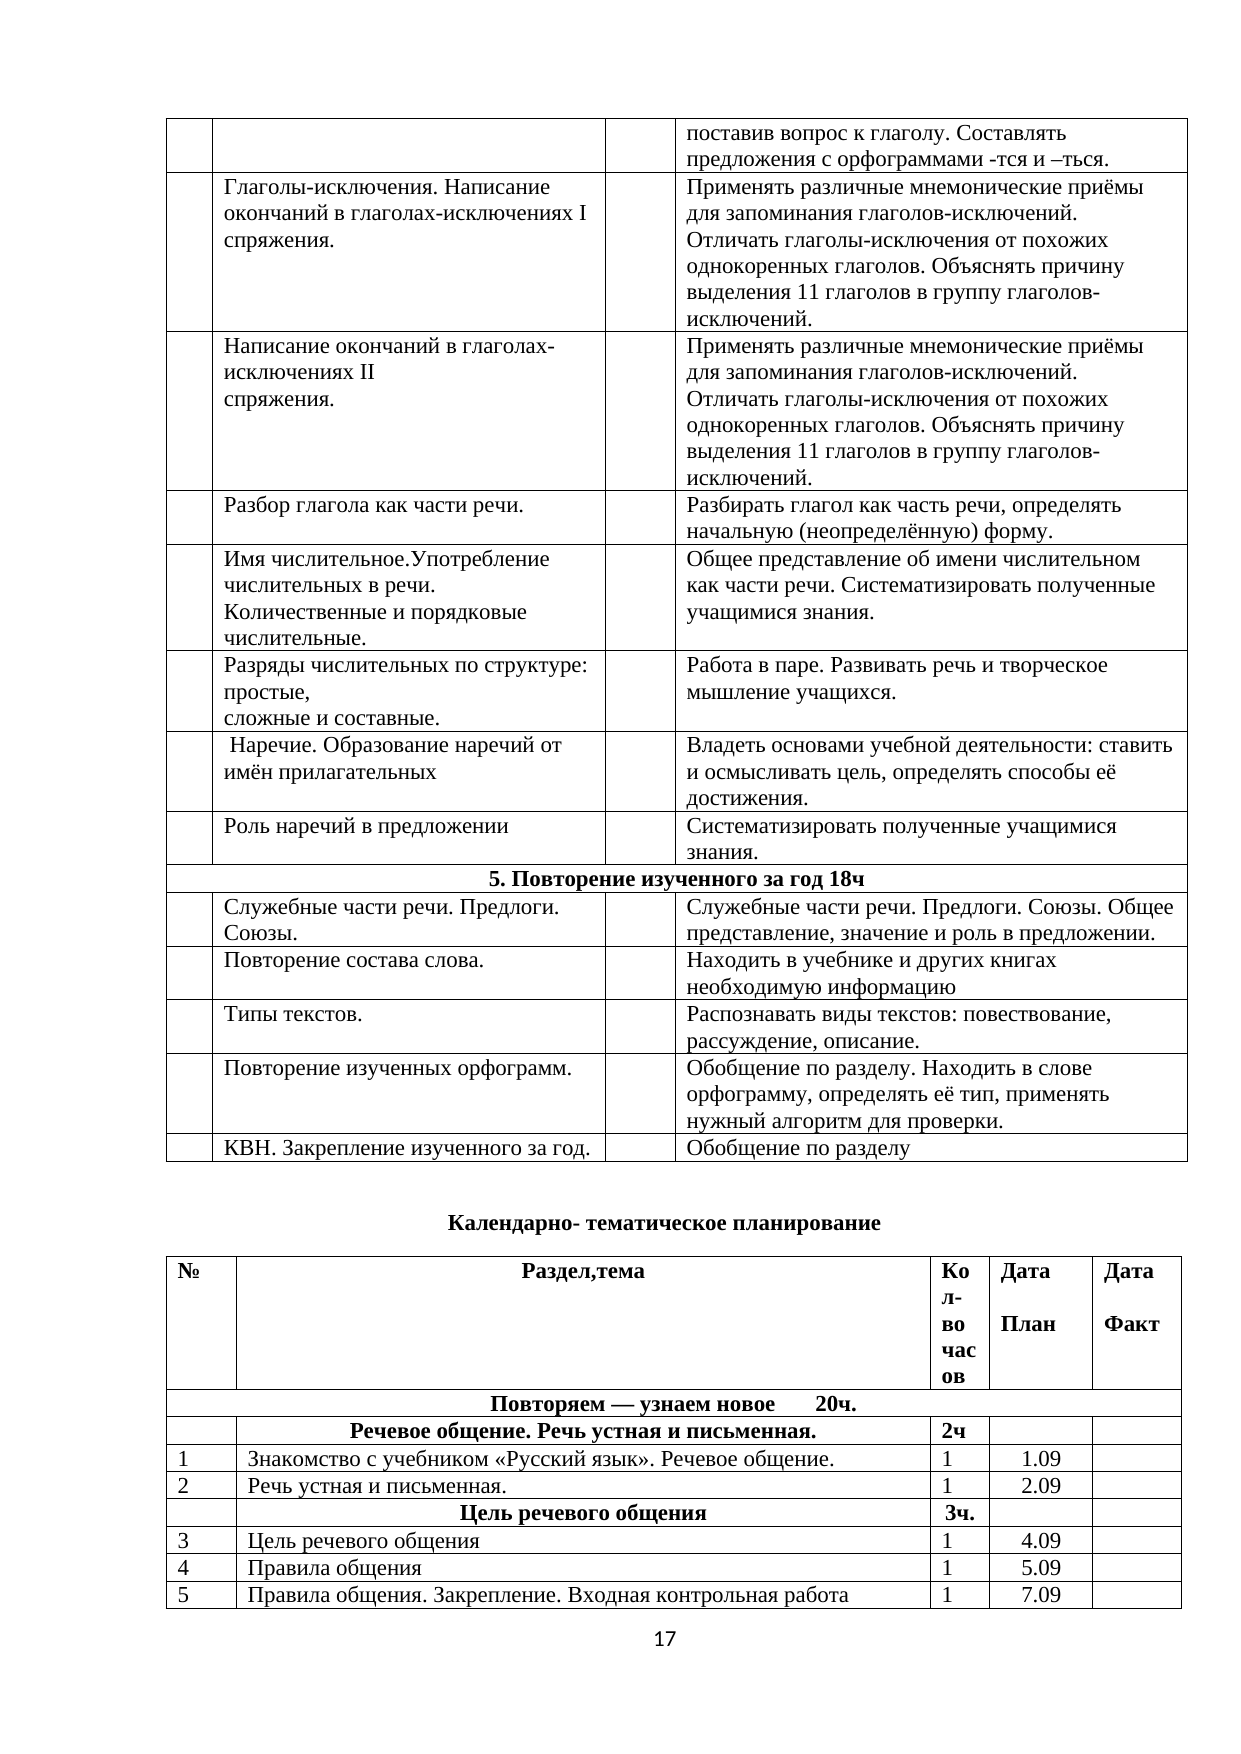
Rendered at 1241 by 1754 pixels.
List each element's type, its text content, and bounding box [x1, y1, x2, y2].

table_cell [167, 1134, 212, 1161]
table_cell 2.09 [990, 1472, 1092, 1498]
table_cell Речь устная и письменная. [237, 1472, 930, 1498]
table_cell Применять различные мнемонические приёмы для запоминания глаголов-исключений. Отличать глаголы-исключения от похожих однокоренных глаголов. Объяснять причину выделения 11 глаголов в группу глаголов-исключений. [676, 332, 1187, 490]
table_cell [606, 173, 675, 331]
table_cell [167, 1499, 236, 1526]
table_cell Систематизировать полученные учащимися знания. [676, 812, 1187, 864]
text Календарно- тематическое планирование [177, 1209, 1152, 1235]
table_cell Имя числительное.Употребление числительных в речи. Количественные и порядковые числительные. [213, 545, 605, 650]
table_cell 7.09 [990, 1582, 1092, 1608]
table_cell Правила общения [237, 1554, 930, 1581]
table_cell [1093, 1445, 1181, 1471]
table_cell 3 [167, 1527, 236, 1553]
table_cell Роль наречий в предложении [213, 812, 605, 864]
table_cell Владеть основами учебной деятельности: ставить и осмысливать цель, определять способы её достижения. [676, 732, 1187, 811]
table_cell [213, 119, 605, 172]
table_cell Обобщение по разделу. Находить в слове орфограмму, определять её тип, применять нужный алгоритм для проверки. [676, 1054, 1187, 1133]
table_cell 2ч [931, 1417, 989, 1443]
table_cell [167, 893, 212, 946]
table_cell [1093, 1527, 1181, 1553]
table_cell Типы текстов. [213, 1000, 605, 1053]
table_cell [167, 1054, 212, 1133]
table_cell КВН. Закрепление изученного за год. [213, 1134, 605, 1161]
table_cell [990, 1417, 1092, 1443]
table_cell [1093, 1417, 1181, 1443]
table_cell 1 [167, 1445, 236, 1471]
table_cell [1093, 1499, 1181, 1526]
table_cell Служебные части речи. Предлоги. Союзы. [213, 893, 605, 946]
table_cell Цель речевого общения [237, 1499, 930, 1526]
table_header Кол- во часов [931, 1257, 989, 1389]
table_cell Разбирать глагол как часть речи, определять начальную (неопределённую) форму. [676, 491, 1187, 544]
table_header № [167, 1257, 236, 1389]
table_cell [167, 173, 212, 331]
table_cell [606, 732, 675, 811]
table_cell 5.09 [990, 1554, 1092, 1581]
table_cell Обобщение по разделу [676, 1134, 1187, 1161]
table_cell [167, 119, 212, 172]
table_cell [167, 947, 212, 999]
table_header Дата План [990, 1257, 1092, 1389]
table_cell [167, 491, 212, 544]
table_cell [167, 1000, 212, 1053]
table_cell [606, 1054, 675, 1133]
table_cell [167, 812, 212, 864]
table_cell Распознавать виды текстов: повествование, рассуждение, описание. [676, 1000, 1187, 1053]
table_cell 5 [167, 1582, 236, 1608]
table_cell [606, 947, 675, 999]
table_cell Разбор глагола как части речи. [213, 491, 605, 544]
table_cell [606, 119, 675, 172]
table_cell Находить в учебнике и других книгах необходимую информацию [676, 947, 1187, 999]
table_cell 1 [931, 1472, 989, 1498]
table_cell Написание окончаний в глаголах-исключениях II спряжения. [213, 332, 605, 490]
table_cell [606, 1134, 675, 1161]
table_cell Знакомство с учебником «Русский язык». Речевое общение. [237, 1445, 930, 1471]
table_cell 1.09 [990, 1445, 1092, 1471]
table_cell Работа в паре. Развивать речь и творческое мышление учащихся. [676, 651, 1187, 731]
table_cell Служебные части речи. Предлоги. Союзы. Общее представление, значение и роль в предложении. [676, 893, 1187, 946]
table_cell [606, 893, 675, 946]
table_header Дата Факт [1093, 1257, 1181, 1389]
table_cell Повторение изученных орфограмм. [213, 1054, 605, 1133]
table_cell Наречие. Образование наречий от имён прилагательных [213, 732, 605, 811]
table_cell [1093, 1582, 1181, 1608]
table_cell Цель речевого общения [237, 1527, 930, 1553]
table_cell [167, 732, 212, 811]
table_cell Правила общения. Закрепление. Входная контрольная работа [237, 1582, 930, 1608]
table_cell Глаголы-исключения. Написание окончаний в глаголах-исключениях I спряжения. [213, 173, 605, 331]
table_cell 5. Повторение изученного за год 18ч [167, 865, 1187, 892]
table_cell 1 [931, 1582, 989, 1608]
table_cell Повторяем — узнаем новое 20ч. [167, 1390, 1181, 1416]
table_cell Применять различные мнемонические приёмы для запоминания глаголов-исключений. Отличать глаголы-исключения от похожих однокоренных глаголов. Объяснять причину выделения 11 глаголов в группу глаголов-исключений. [676, 173, 1187, 331]
table_cell 3ч. [931, 1499, 989, 1526]
table_cell Речевое общение. Речь устная и письменная. [237, 1417, 930, 1443]
table_cell Повторение состава слова. [213, 947, 605, 999]
table_cell [606, 651, 675, 731]
table_cell [606, 332, 675, 490]
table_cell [676, 119, 1187, 172]
table_cell 2 [167, 1472, 236, 1498]
table_cell [1093, 1472, 1181, 1498]
table_cell [167, 1417, 236, 1443]
table_cell [606, 491, 675, 544]
table_cell [606, 545, 675, 650]
table_cell 1 [931, 1445, 989, 1471]
table_cell Общее представление об имени числительном как части речи. Систематизировать полученные учащимися знания. [676, 545, 1187, 650]
table_cell 4.09 [990, 1527, 1092, 1553]
table_cell [1093, 1554, 1181, 1581]
table_cell [606, 812, 675, 864]
table_cell [990, 1499, 1092, 1526]
table_cell [606, 1000, 675, 1053]
table_cell 1 [931, 1554, 989, 1581]
table_cell [167, 545, 212, 650]
table_cell 4 [167, 1554, 236, 1581]
table_header Раздел,тема [237, 1257, 930, 1389]
table_cell [167, 651, 212, 731]
table_cell Разряды числительных по структуре: простые, сложные и составные. [213, 651, 605, 731]
table_cell 1 [931, 1527, 989, 1553]
table_cell [167, 332, 212, 490]
